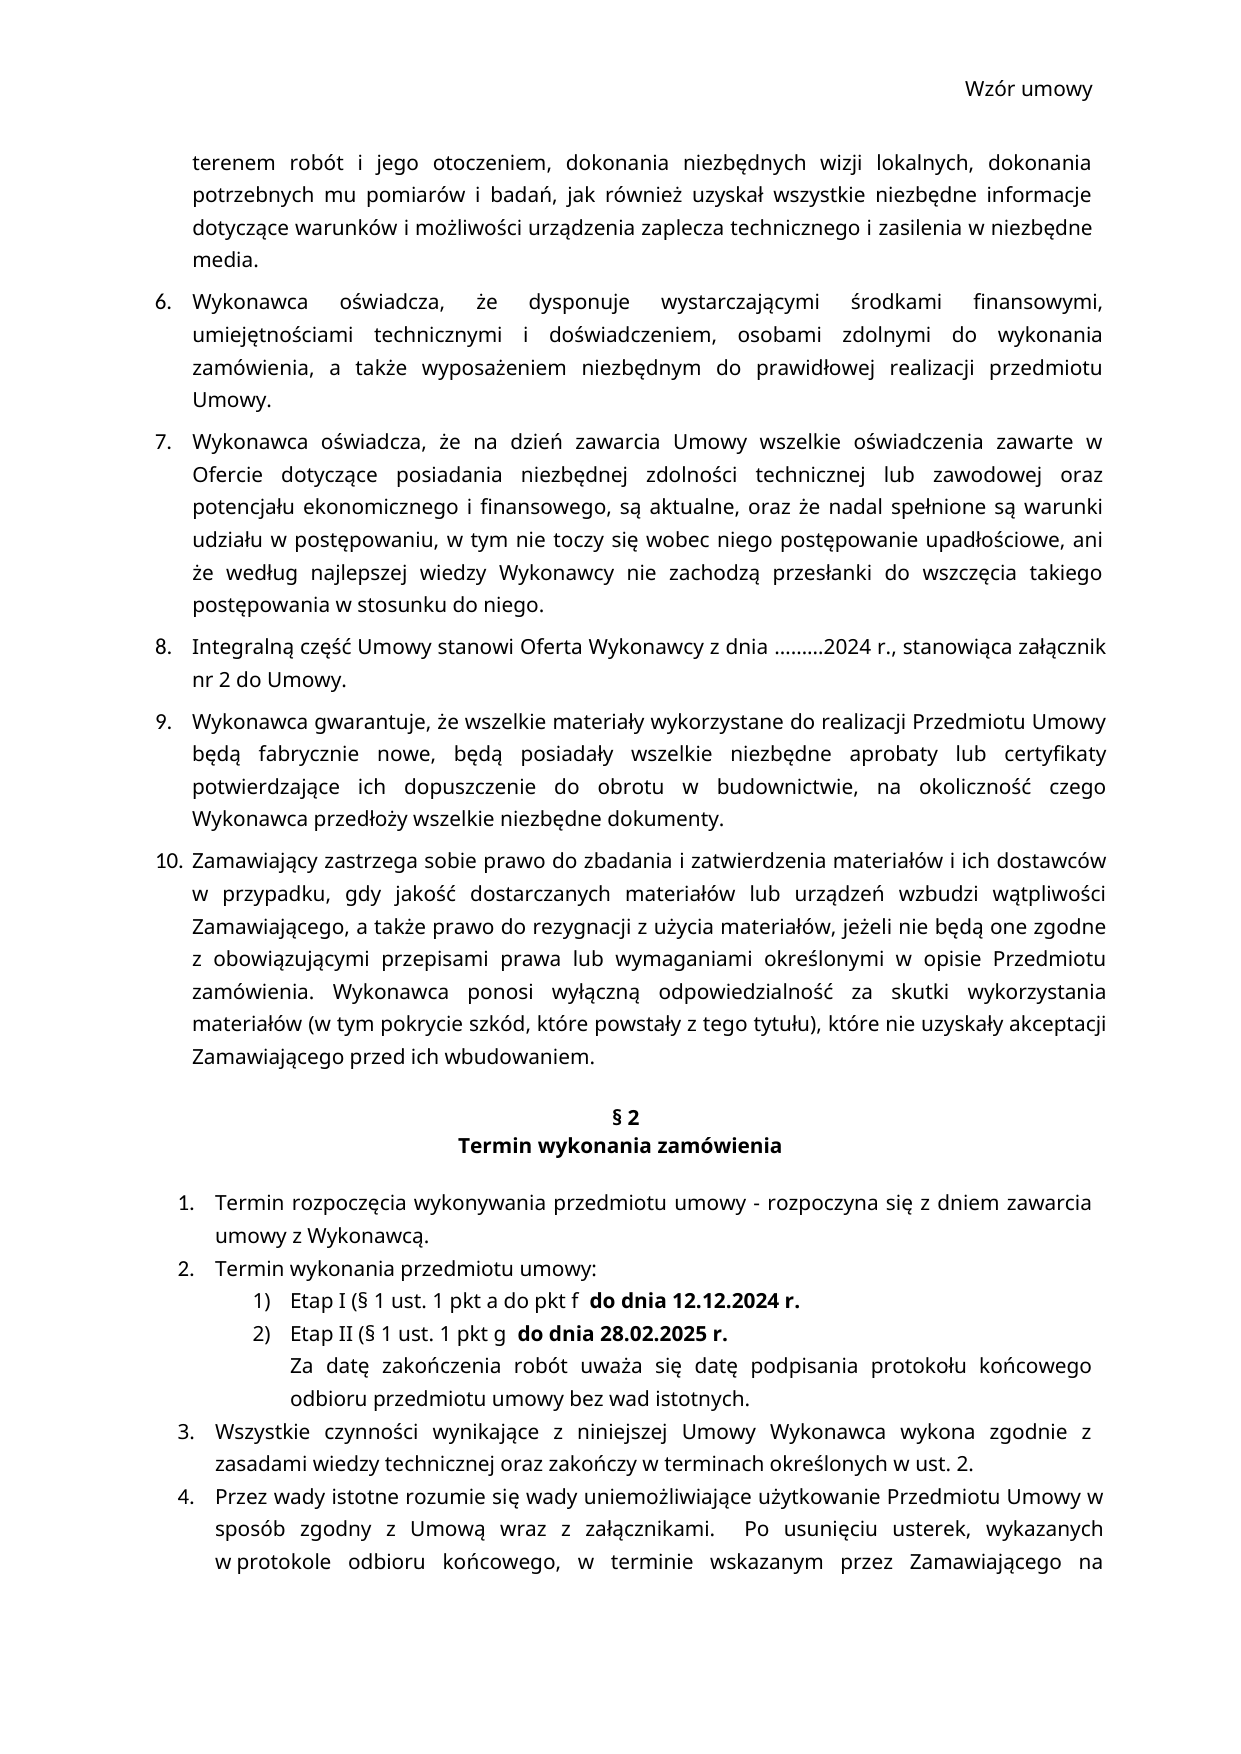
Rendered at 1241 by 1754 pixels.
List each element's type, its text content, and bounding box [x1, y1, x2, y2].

list Termin wykonania przedmiotu umowy: [177, 1254, 1093, 1282]
list Integralną część Umowy stanowi Oferta Wykonawcy z dnia ………2024 r., stanowiąca załącznik nr 2 do Umowy. [155, 632, 1107, 693]
list Termin rozpoczęcia wykonywania przedmiotu umowy - rozpoczyna się z dniem zawarcia umowy z Wykonawcą. [177, 1188, 1093, 1249]
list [177, 1482, 1104, 1576]
text § 2 [148, 1103, 1093, 1132]
list Wszystkie czynności wynikające z niniejszej Umowy Wykonawca wykona zgodnie z zasadami wiedzy technicznej oraz zakończy w terminach określonych w ust. 2. [177, 1417, 1093, 1478]
list Wykonawca gwarantuje, że wszelkie materiały wykorzystane do realizacji Przedmiotu Umowy będą fabrycznie nowe, będą posiadały wszelkie niezbędne aprobaty lub certyfikaty potwierdzające ich dopuszczenie do obrotu w budownictwie, na okoliczność czego Wykonawca przedłoży wszelkie niezbędne dokumenty. [155, 707, 1107, 833]
text Termin wykonania zamówienia [148, 1132, 1093, 1160]
list Wykonawca oświadcza, że dysponuje wystarczającymi środkami finansowymi, umiejętnościami technicznymi i doświadczeniem, osobami zdolnymi do wykonania zamówienia, a także wyposażeniem niezbędnym do prawidłowej realizacji przedmiotu Umowy. [154, 287, 1104, 414]
list Zamawiający zastrzega sobie prawo do zbadania i zatwierdzenia materiałów i ich dostawców w przypadku, gdy jakość dostarczanych materiałów lub urządzeń wzbudzi wątpliwości Zamawiającego, a także prawo do rezygnacji z użycia materiałów, jeżeli nie będą one zgodne z obowiązującymi przepisami prawa lub wymaganiami określonymi w opisie Przedmiotu zamówienia. Wykonawca ponosi wyłączną odpowiedzialność za skutki wykorzystania materiałów (w tym pokrycie szkód, które powstały z tego tytułu), które nie uzyskały akceptacji Zamawiającego przed ich wbudowaniem. [155, 847, 1107, 1071]
list Za datę zakończenia robót uważa się datę podpisania protokołu końcowego odbioru przedmiotu umowy bez wad istotnych. [290, 1352, 1093, 1413]
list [148, 148, 1093, 274]
list Wykonawca oświadcza, że na dzień zawarcia Umowy wszelkie oświadczenia zawarte w Ofercie dotyczące posiadania niezbędnej zdolności technicznej lub zawodowej oraz potencjału ekonomicznego i finansowego, są aktualne, oraz że nadal spełnione są warunki udziału w postępowaniu, w tym nie toczy się wobec niego postępowanie upadłościowe, ani że według najlepszej wiedzy Wykonawcy nie zachodzą przesłanki do wszczęcia takiego postępowania w stosunku do niego. [154, 427, 1104, 619]
list Etap I (§ 1 ust. 1 pkt a do pkt f do dnia 12.12.2024 r. [252, 1286, 1093, 1315]
list Etap II (§ 1 ust. 1 pkt g do dnia 28.02.2025 r. [252, 1319, 1093, 1347]
